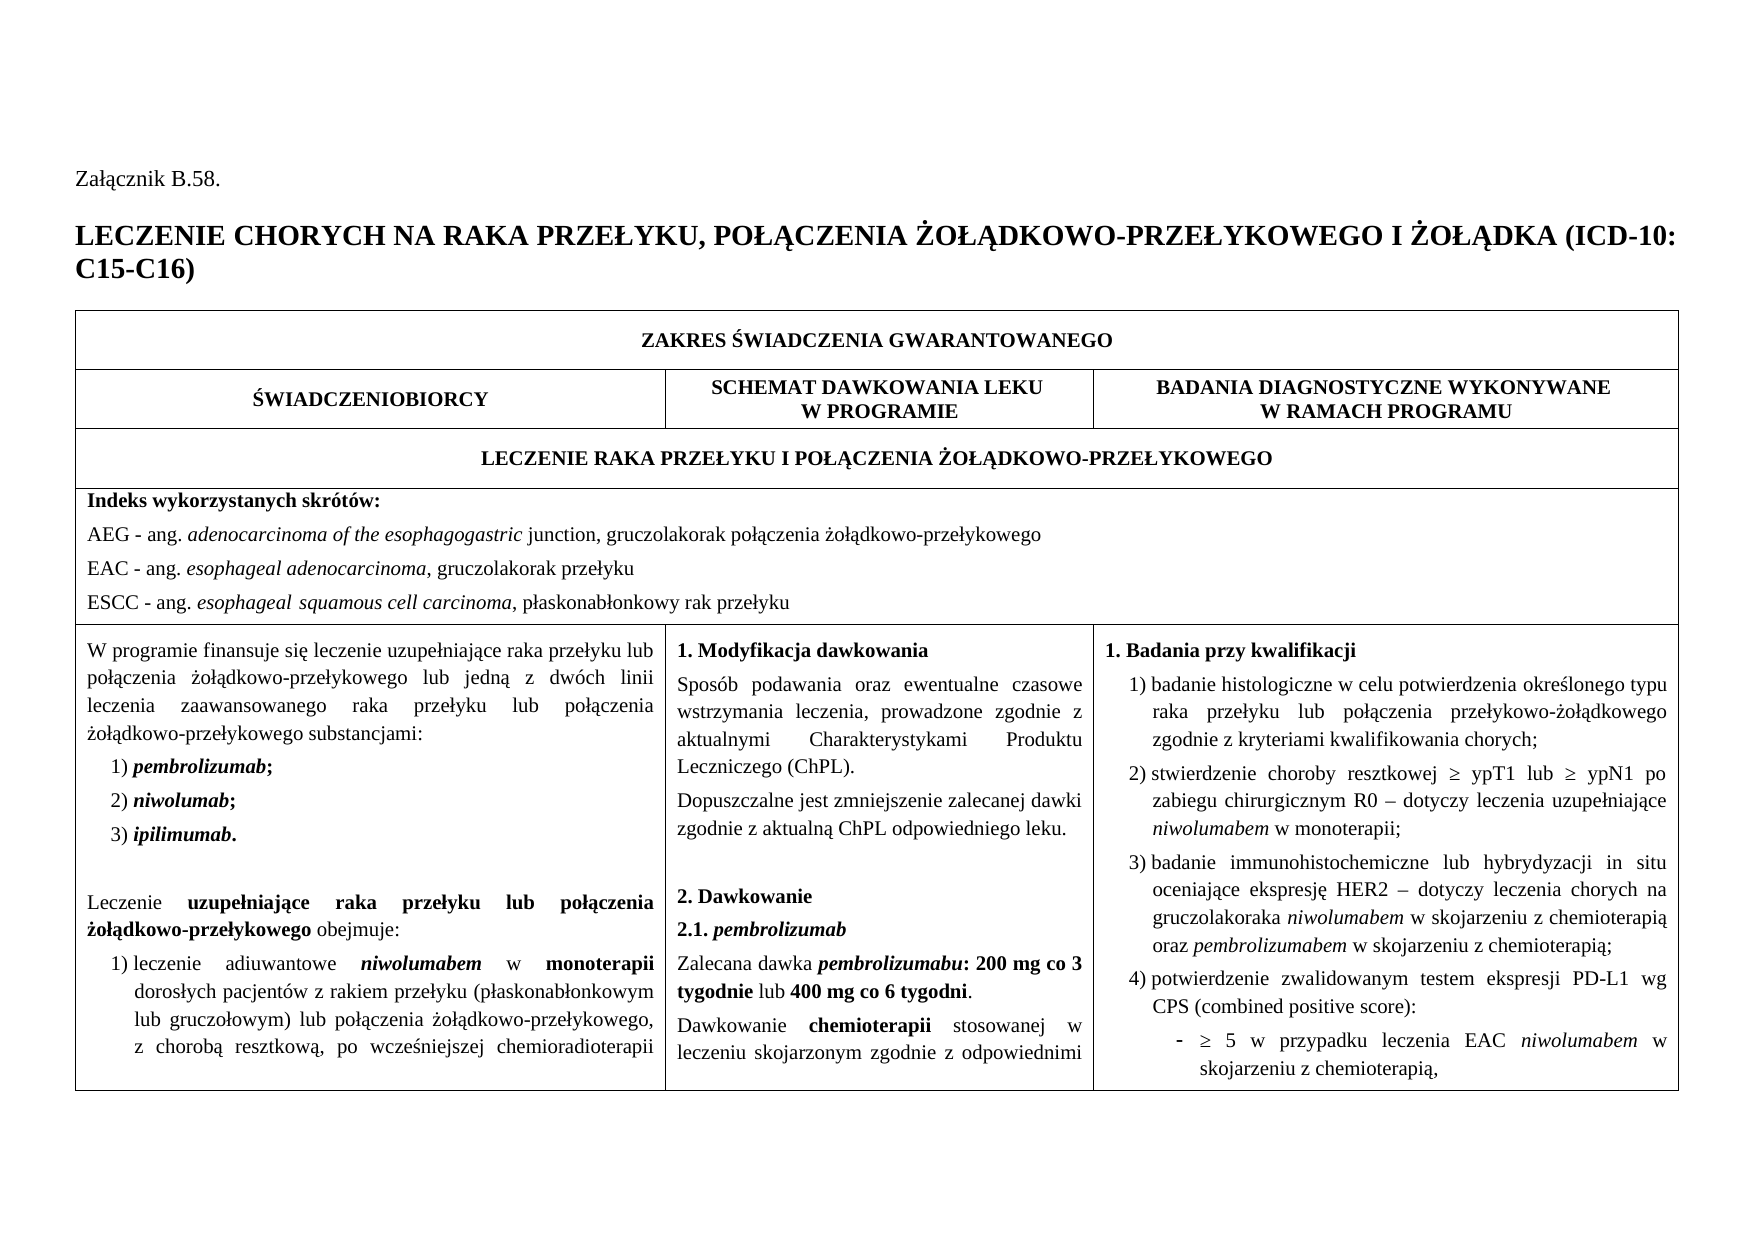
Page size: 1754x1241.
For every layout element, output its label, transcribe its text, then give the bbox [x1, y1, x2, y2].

table_header ZAKRES ŚWIADCZENIA GWARANTOWANEGO [76, 311, 1678, 369]
text LECZENIE CHORYCH NA RAKA PRZEŁYKU, POŁĄCZENIA ŻOŁĄDKOWO-PRZEŁYKOWEGO I ŻOŁĄDKA (ICD-10: C15-C16) [75, 218, 1679, 285]
table_cell LECZENIE RAKA PRZEŁYKU I POŁĄCZENIA ŻOŁĄDKOWO-PRZEŁYKOWEGO [76, 429, 1678, 487]
text Załącznik B.58. [75, 165, 1679, 192]
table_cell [666, 625, 1093, 1089]
table_cell BADANIA DIAGNOSTYCZNE WYKONYWANE W RAMACH PROGRAMU [1094, 370, 1678, 428]
table_cell ŚWIADCZENIOBIORCY [76, 370, 665, 428]
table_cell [1094, 625, 1678, 1089]
table_cell Indeks wykorzystanych skrótów: AEG - ang. adenocarcinoma of the esophagogastric junction, gruczolakorak połączenia żołądkowo-przełykowego EAC - ang. esophageal adenocarcinoma, gruczolakorak przełyku ESCC - ang. esophageal squamous cell carcinoma, płaskonabłonkowy rak przełyku [76, 489, 1678, 624]
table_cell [76, 625, 665, 1089]
table_cell SCHEMAT DAWKOWANIA LEKU W PROGRAMIE [666, 370, 1093, 428]
